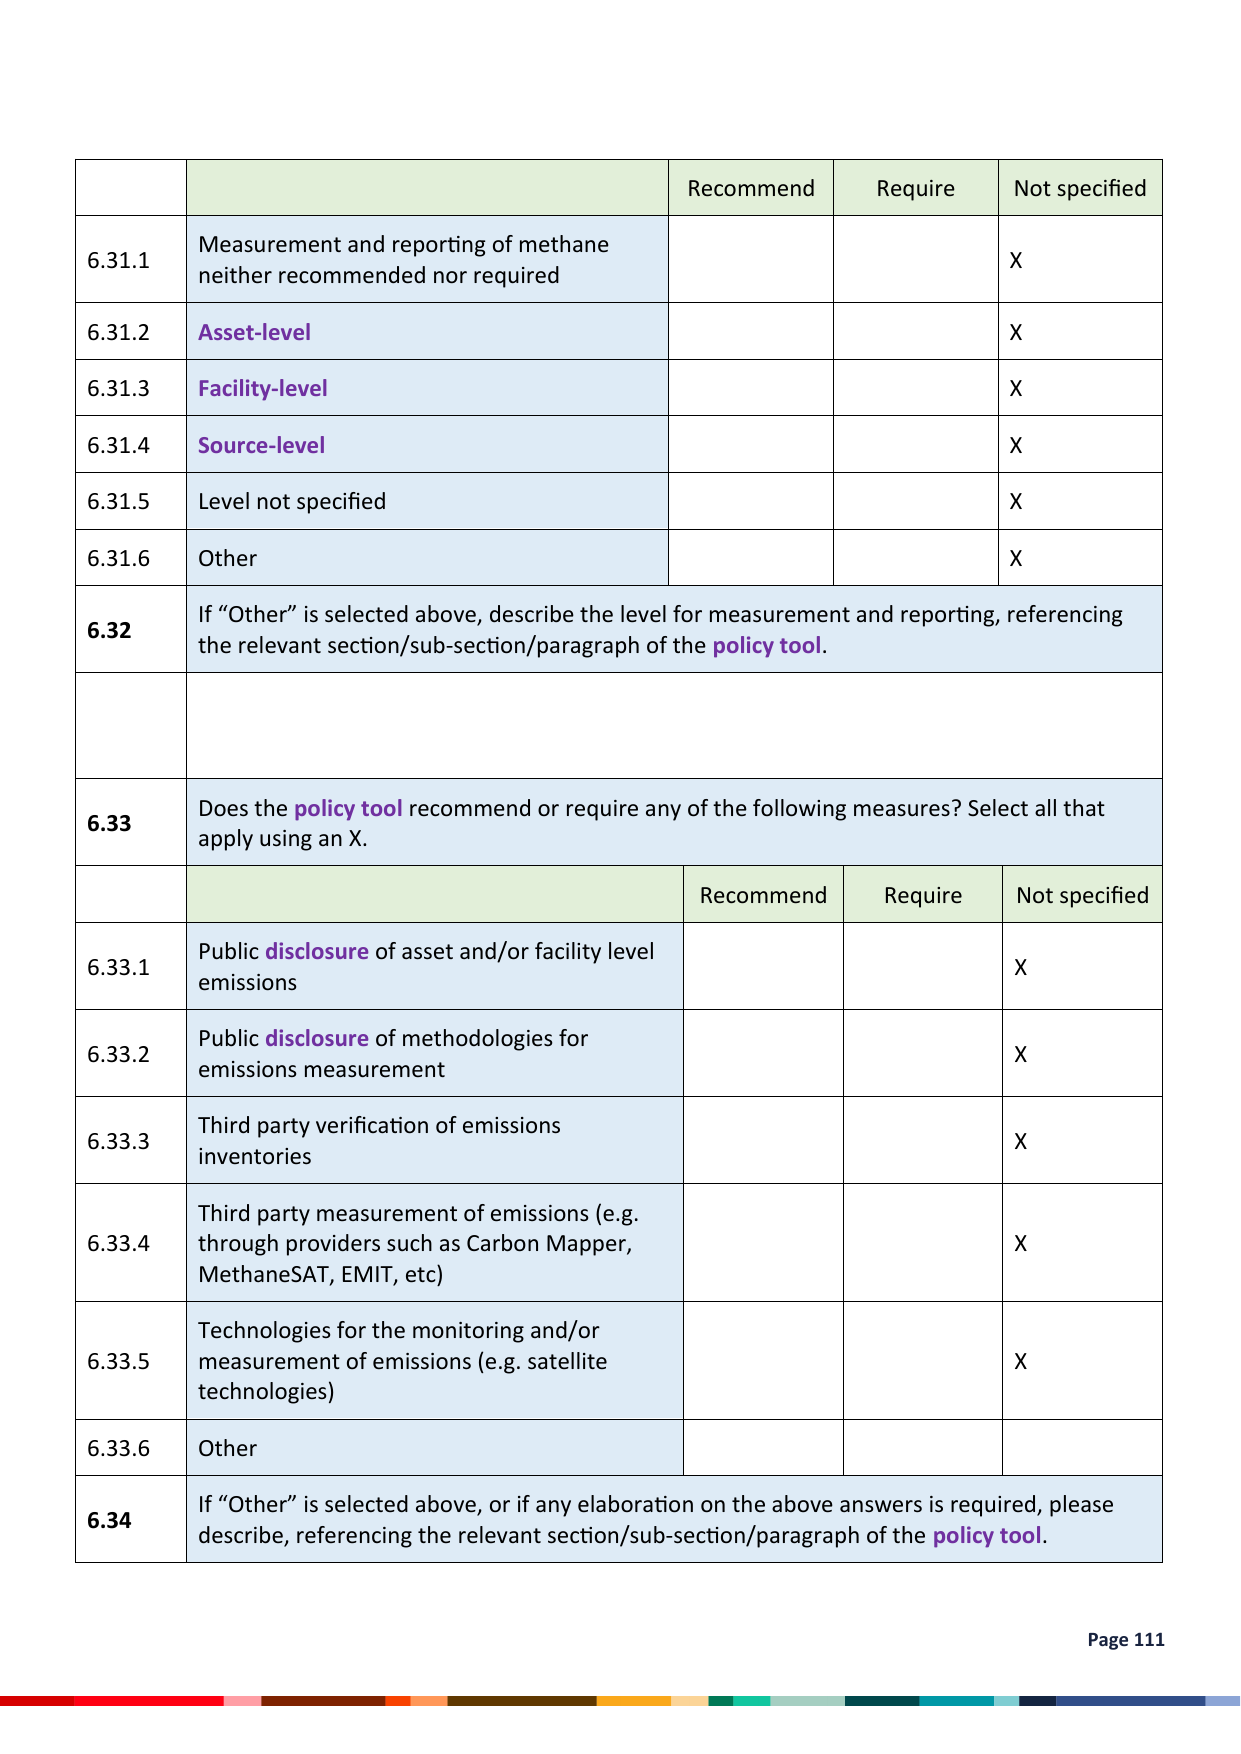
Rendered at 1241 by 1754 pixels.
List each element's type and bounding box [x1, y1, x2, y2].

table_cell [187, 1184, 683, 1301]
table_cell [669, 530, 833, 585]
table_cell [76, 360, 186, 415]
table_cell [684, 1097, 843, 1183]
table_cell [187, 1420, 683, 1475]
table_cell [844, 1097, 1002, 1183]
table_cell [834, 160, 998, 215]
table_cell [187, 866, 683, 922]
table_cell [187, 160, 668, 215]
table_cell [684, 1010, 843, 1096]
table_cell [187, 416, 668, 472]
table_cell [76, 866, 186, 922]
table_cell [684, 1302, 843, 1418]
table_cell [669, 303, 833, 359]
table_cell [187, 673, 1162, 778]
picture [0, 1696, 1241, 1706]
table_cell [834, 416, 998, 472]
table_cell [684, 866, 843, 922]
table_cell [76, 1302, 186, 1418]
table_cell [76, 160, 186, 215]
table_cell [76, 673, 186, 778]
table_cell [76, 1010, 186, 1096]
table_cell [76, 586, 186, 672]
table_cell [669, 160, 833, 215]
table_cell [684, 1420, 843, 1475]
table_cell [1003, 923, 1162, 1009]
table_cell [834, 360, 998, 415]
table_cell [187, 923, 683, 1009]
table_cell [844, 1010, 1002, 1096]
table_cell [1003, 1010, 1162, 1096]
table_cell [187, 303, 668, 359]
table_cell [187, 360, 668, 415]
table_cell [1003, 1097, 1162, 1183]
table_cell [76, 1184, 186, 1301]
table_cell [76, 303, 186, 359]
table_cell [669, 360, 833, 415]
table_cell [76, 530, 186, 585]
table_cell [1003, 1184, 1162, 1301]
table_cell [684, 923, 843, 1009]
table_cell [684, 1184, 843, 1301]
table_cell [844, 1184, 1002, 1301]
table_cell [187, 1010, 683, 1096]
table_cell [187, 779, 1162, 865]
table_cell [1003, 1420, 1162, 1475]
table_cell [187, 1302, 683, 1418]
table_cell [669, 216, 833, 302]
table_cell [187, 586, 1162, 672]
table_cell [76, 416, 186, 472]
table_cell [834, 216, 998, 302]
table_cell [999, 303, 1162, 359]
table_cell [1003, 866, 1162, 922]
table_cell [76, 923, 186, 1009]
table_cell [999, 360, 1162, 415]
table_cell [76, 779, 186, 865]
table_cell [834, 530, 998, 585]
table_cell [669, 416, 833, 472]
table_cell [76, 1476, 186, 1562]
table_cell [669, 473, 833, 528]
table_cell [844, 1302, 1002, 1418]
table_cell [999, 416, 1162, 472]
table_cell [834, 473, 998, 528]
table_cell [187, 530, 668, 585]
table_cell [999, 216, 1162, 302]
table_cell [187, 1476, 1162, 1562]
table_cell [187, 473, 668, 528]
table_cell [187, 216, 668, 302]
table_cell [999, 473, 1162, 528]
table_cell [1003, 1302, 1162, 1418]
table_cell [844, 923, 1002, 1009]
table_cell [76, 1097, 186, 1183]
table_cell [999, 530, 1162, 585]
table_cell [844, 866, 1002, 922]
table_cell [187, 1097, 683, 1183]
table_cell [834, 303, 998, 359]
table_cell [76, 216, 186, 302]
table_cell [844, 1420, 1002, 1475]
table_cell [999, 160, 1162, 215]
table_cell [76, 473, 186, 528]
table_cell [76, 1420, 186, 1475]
